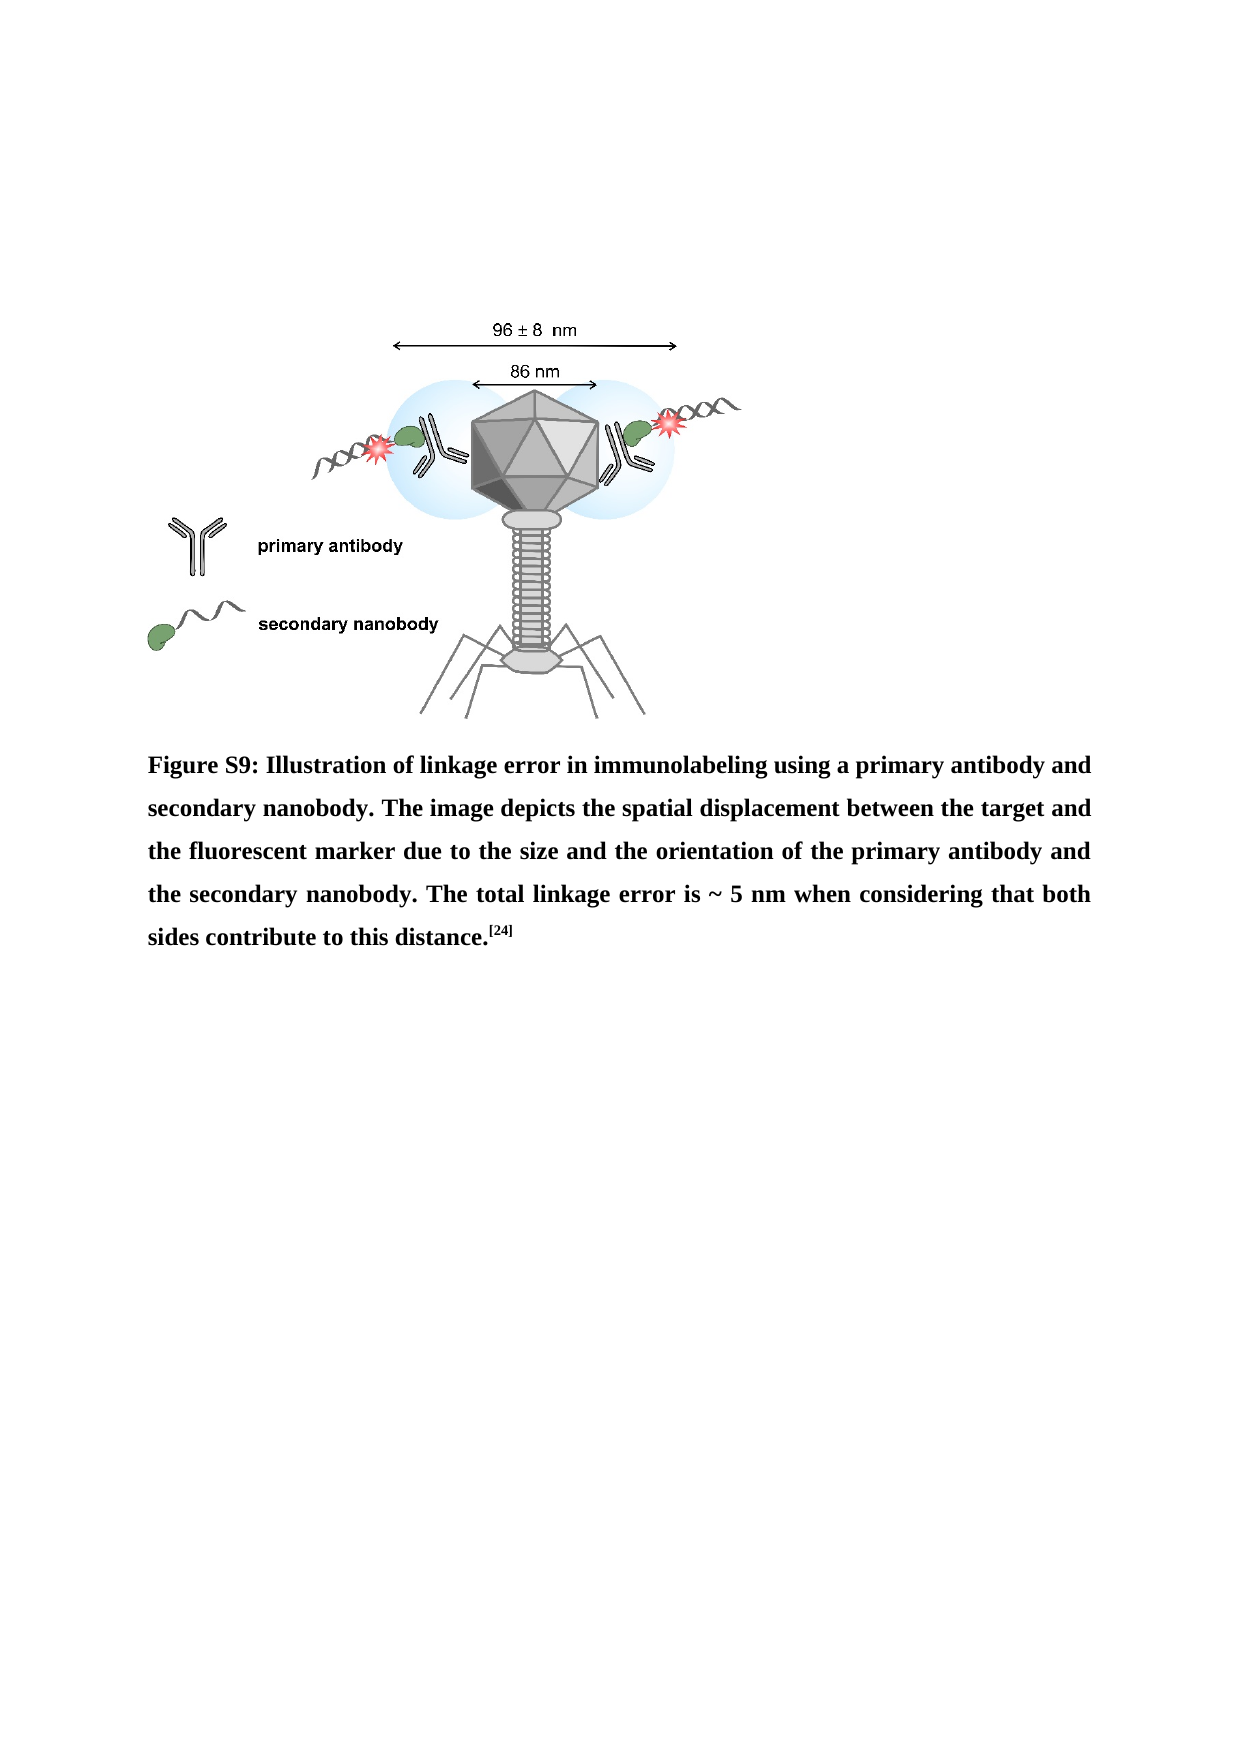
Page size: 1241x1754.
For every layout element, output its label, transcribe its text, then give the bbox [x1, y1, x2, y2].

text Figure S9: Illustration of linkage error in immunolabeling using a primary antibody and secondary nanobody. The image depicts the spatial displacement between the target and the fluorescent marker due to the size and the orientation of the primary antibody and the secondary nanobody. The total linkage error is ~ 5 nm when considering that both sides contribute to this distance.[24] [148, 750, 1093, 951]
picture [147, 323, 742, 719]
